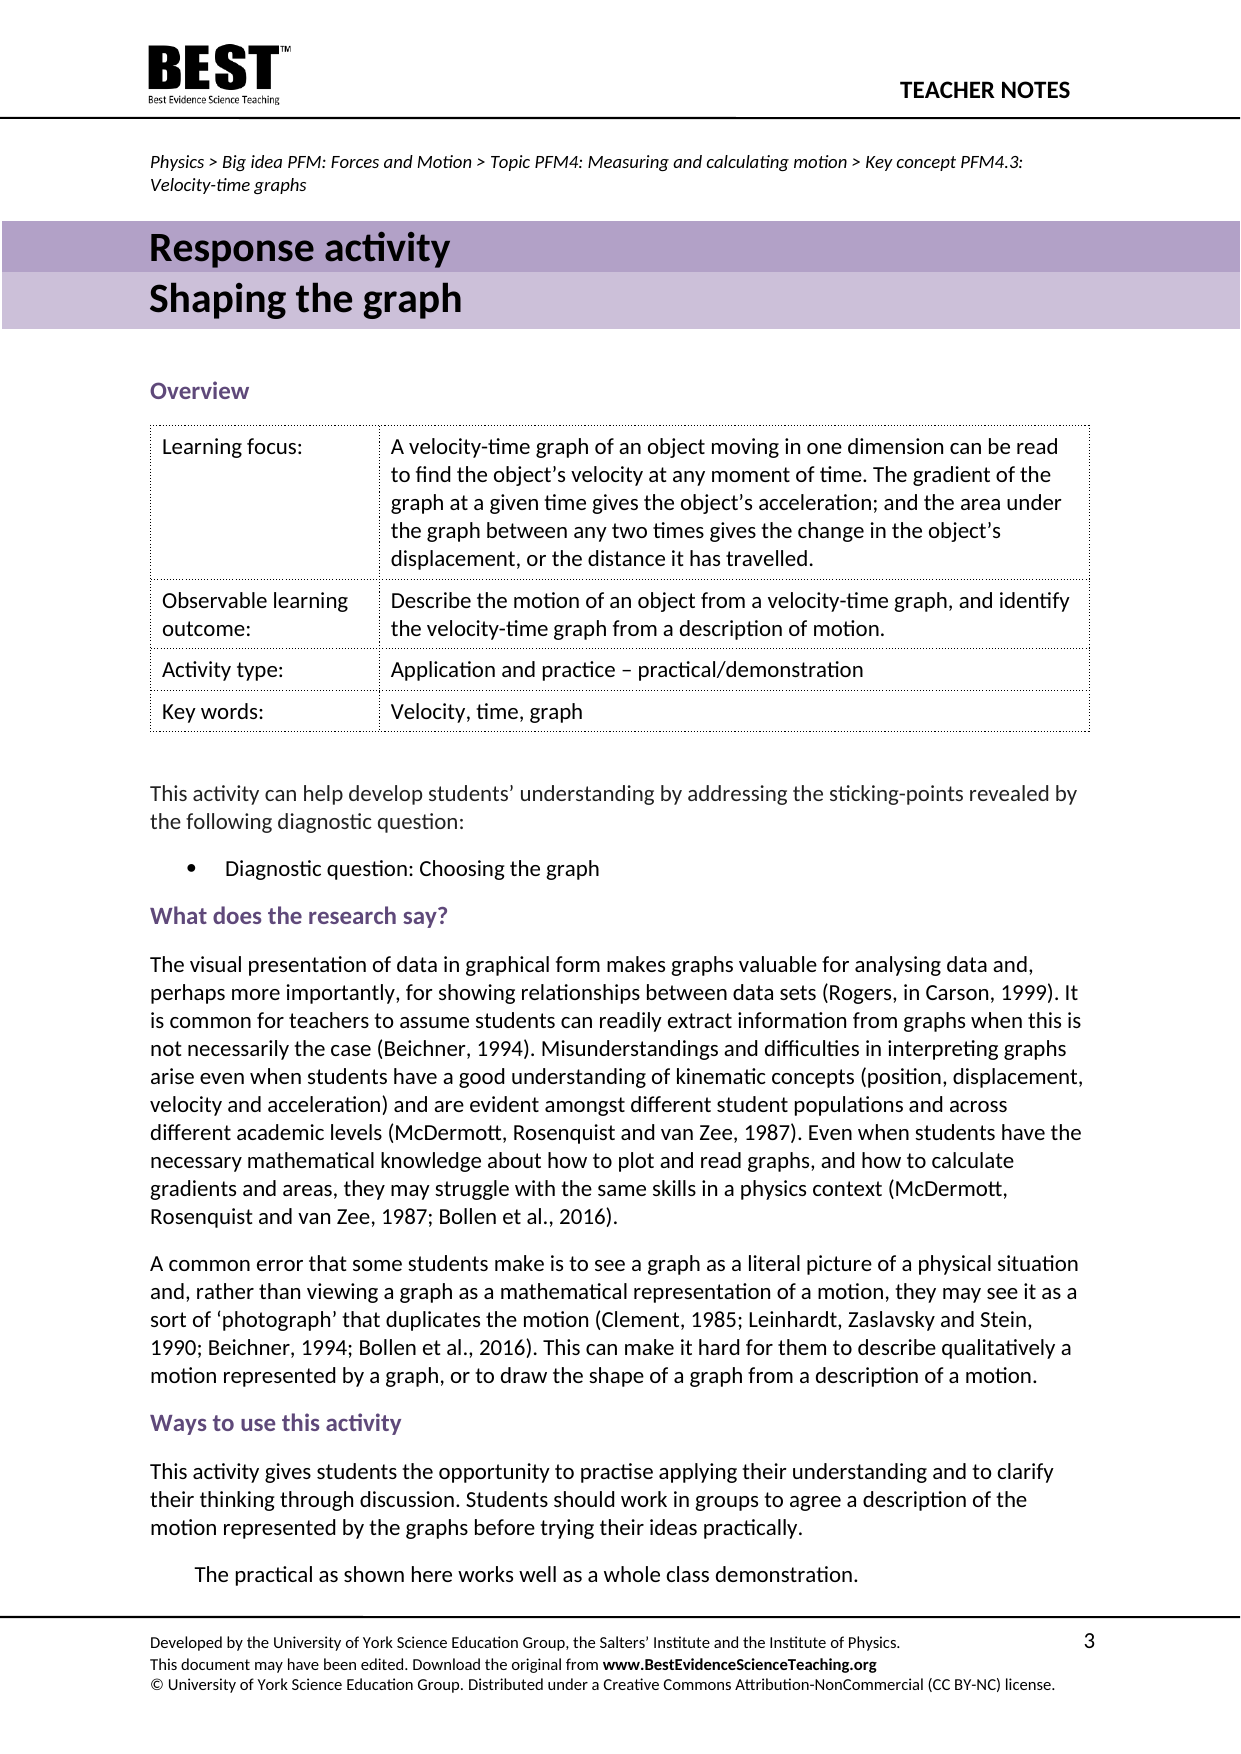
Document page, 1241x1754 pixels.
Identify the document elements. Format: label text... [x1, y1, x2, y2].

text Ways to use this activity [150, 1408, 1090, 1438]
table_cell Application and practice – practical/demonstration [379, 648, 1090, 689]
table_cell Observable learning outcome: [151, 579, 379, 648]
table_header Response activity [2, 221, 1240, 272]
text Overview [150, 376, 1090, 406]
table_cell Shaping the graph [2, 272, 1240, 329]
picture [148, 44, 291, 105]
text This activity can help develop students’ understanding by addressing the sticking-points revealed by the following diagnostic question: [465, 779, 1090, 835]
text A common error that some students make is to see a graph as a literal picture of a physical situation and, rather than viewing a graph as a mathematical representation of a motion, they may see it as a sort of ‘photograph’ that duplicates the motion (Clement, 1985; Leinhardt, Zaslavsky and Stein, 1990; Beichner, 1994; Bollen et al., 2016). This can make it hard for them to describe qualitatively a motion represented by a graph, or to draw the shape of a graph from a description of a motion. [150, 1249, 1090, 1389]
text What does the research say? [150, 901, 1090, 931]
table_header A velocity-time graph of an object moving in one dimension can be read to find the object’s velocity at any moment of time. The gradient of the graph at a given time gives the object’s acceleration; and the area under the graph between any two times gives the change in the object’s displacement, or the distance it has travelled. [379, 425, 1090, 578]
list Diagnostic question: Choosing the graph [187, 854, 1090, 882]
table_cell Velocity, time, graph [379, 690, 1090, 731]
table_cell Describe the motion of an object from a velocity-time graph, and identify the velocity-time graph from a description of motion. [379, 579, 1090, 648]
text The practical as shown here works well as a whole class demonstration. [194, 1560, 1090, 1588]
table_cell Key words: [151, 690, 379, 731]
text The visual presentation of data in graphical form makes graphs valuable for analysing data and, perhaps more importantly, for showing relationships between data sets (Rogers, in Carson, 1999). It is common for teachers to assume students can readily extract information from graphs when this is not necessarily the case (Beichner, 1994). Misunderstandings and difficulties in interpreting graphs arise even when students have a good understanding of kinematic concepts (position, displacement, velocity and acceleration) and are evident amongst different student populations and across different academic levels (McDermott, Rosenquist and van Zee, 1987). Even when students have the necessary mathematical knowledge about how to plot and read graphs, and how to calculate gradients and areas, they may struggle with the same skills in a physics context (McDermott, Rosenquist and van Zee, 1987; Bollen et al., 2016). [150, 950, 1090, 1230]
table_cell Activity type: [151, 648, 379, 689]
text Physics > Big idea PFM: Forces and Motion > Topic PFM4: Measuring and calculating motion > Key concept PFM4.3: Velocity-time graphs [150, 150, 1090, 196]
table_header Learning focus: [151, 425, 379, 578]
text This activity gives students the opportunity to practise applying their understanding and to clarify their thinking through discussion. Students should work in groups to agree a description of the motion represented by the graphs before trying their ideas practically. [150, 1457, 1090, 1541]
